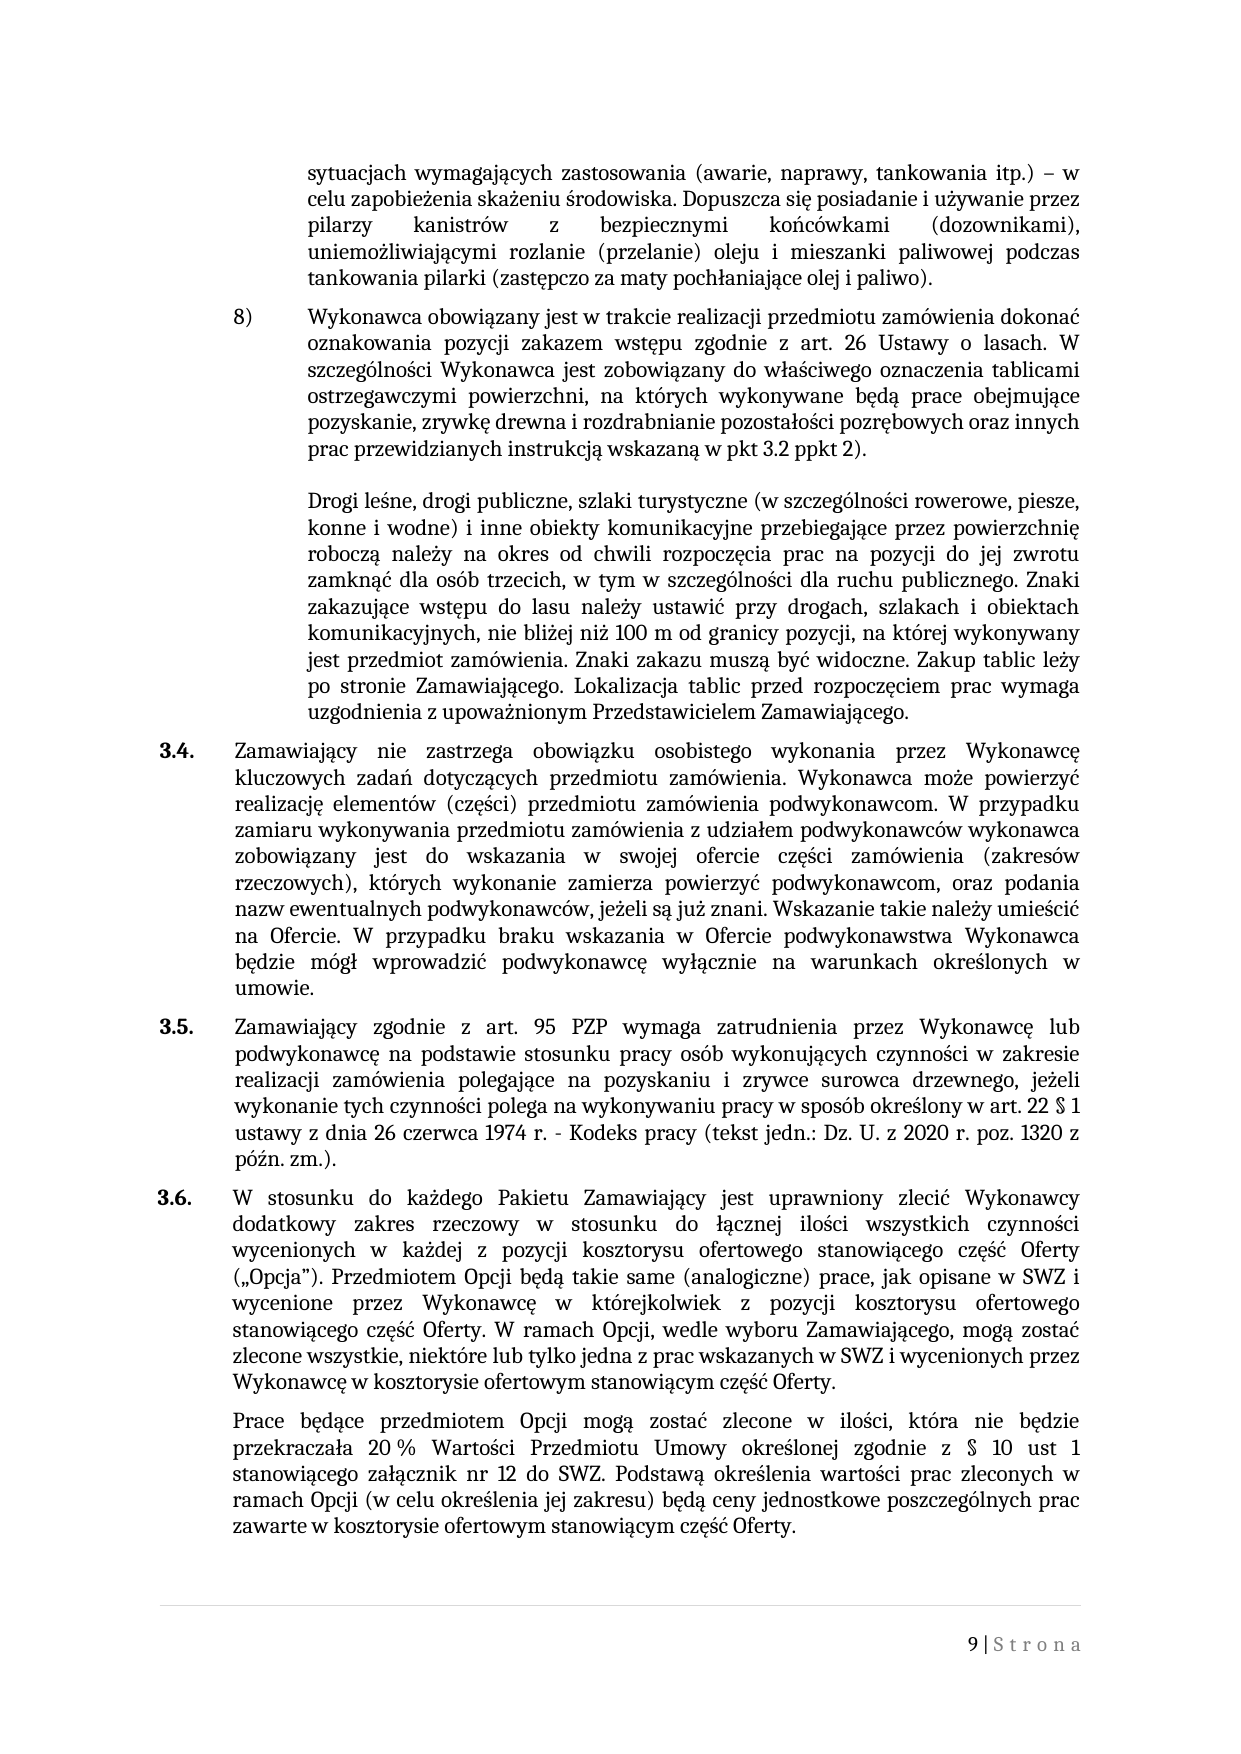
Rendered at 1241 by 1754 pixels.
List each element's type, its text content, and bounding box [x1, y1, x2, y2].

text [233, 159, 1081, 291]
list Zamawiający nie zastrzega obowiązku osobistego wykonania przez Wykonawcę kluczowych zadań dotyczących przedmiotu zamówienia. Wykonawca może powierzyć realizację elementów (części) przedmiotu zamówienia podwykonawcom. W przypadku zamiaru wykonywania przedmiotu zamówienia z udziałem podwykonawców wykonawca zobowiązany jest do wskazania w swojej ofercie części zamówienia (zakresów rzeczowych), których wykonanie zamierza powierzyć podwykonawcom, oraz podania nazw ewentualnych podwykonawców, jeżeli są już znani. Wskazanie takie należy umieścić na Ofercie. W przypadku braku wskazania w Ofercie podwykonawstwa Wykonawca będzie mógł wprowadzić podwykonawcę wyłącznie na warunkach określonych w umowie. [159, 738, 1081, 1001]
text 8) Wykonawca obowiązany jest w trakcie realizacji przedmiotu zamówienia dokonać oznakowania pozycji zakazem wstępu zgodnie z art. 26 Ustawy o lasach. W szczególności Wykonawca jest zobowiązany do właściwego oznaczenia tablicami ostrzegawczymi powierzchni, na których wykonywane będą prace obejmujące pozyskanie, zrywkę drewna i rozdrabnianie pozostałości pozrębowych oraz innych prac przewidzianych instrukcją wskazaną w pkt 3.2 ppkt 2). Drogi leśne, drogi publiczne, szlaki turystyczne (w szczególności rowerowe, piesze, konne i wodne) i inne obiekty komunikacyjne przebiegające przez powierzchnię roboczą należy na okres od chwili rozpoczęcia prac na pozycji do jej zwrotu zamknąć dla osób trzecich, w tym w szczególności dla ruchu publicznego. Znaki zakazujące wstępu do lasu należy ustawić przy drogach, szlakach i obiektach komunikacyjnych, nie bliżej niż 100 m od granicy pozycji, na której wykonywany jest przedmiot zamówienia. Znaki zakazu muszą być widoczne. Zakup tablic leży po stronie Zamawiającego. Lokalizacja tablic przed rozpoczęciem prac wymaga uzgodnienia z upoważnionym Przedstawicielem Zamawiającego. [233, 304, 1081, 725]
text Prace będące przedmiotem Opcji mogą zostać zlecone w ilości, która nie będzie przekraczała 20 % Wartości Przedmiotu Umowy określonej zgodnie z § 10 ust 1 stanowiącego załącznik nr 12 do SWZ. Podstawą określenia wartości prac zleconych w ramach Opcji (w celu określenia jej zakresu) będą ceny jednostkowe poszczególnych prac zawarte w kosztorysie ofertowym stanowiącym część Oferty. [232, 1408, 1081, 1540]
list Zamawiający zgodnie z art. 95 PZP wymaga zatrudnienia przez Wykonawcę lub podwykonawcę na podstawie stosunku pracy osób wykonujących czynności w zakresie realizacji zamówienia polegające na pozyskaniu i zrywce surowca drzewnego, jeżeli wykonanie tych czynności polega na wykonywaniu pracy w sposób określony w art. 22 § 1 ustawy z dnia 26 czerwca 1974 r. - Kodeks pracy (tekst jedn.: Dz. U. z 2020 r. poz. 1320 z późn. zm.). [159, 1014, 1081, 1172]
list W stosunku do każdego Pakietu Zamawiający jest uprawniony zlecić Wykonawcy dodatkowy zakres rzeczowy w stosunku do łącznej ilości wszystkich czynności wycenionych w każdej z pozycji kosztorysu ofertowego stanowiącego część Oferty („Opcja”). Przedmiotem Opcji będą takie same (analogiczne) prace, jak opisane w SWZ i wycenione przez Wykonawcę w którejkolwiek z pozycji kosztorysu ofertowego stanowiącego część Oferty. W ramach Opcji, wedle wyboru Zamawiającego, mogą zostać zlecone wszystkie, niektóre lub tylko jedna z prac wskazanych w SWZ i wycenionych przez Wykonawcę w kosztorysie ofertowym stanowiącym część Oferty. [157, 1184, 1081, 1395]
